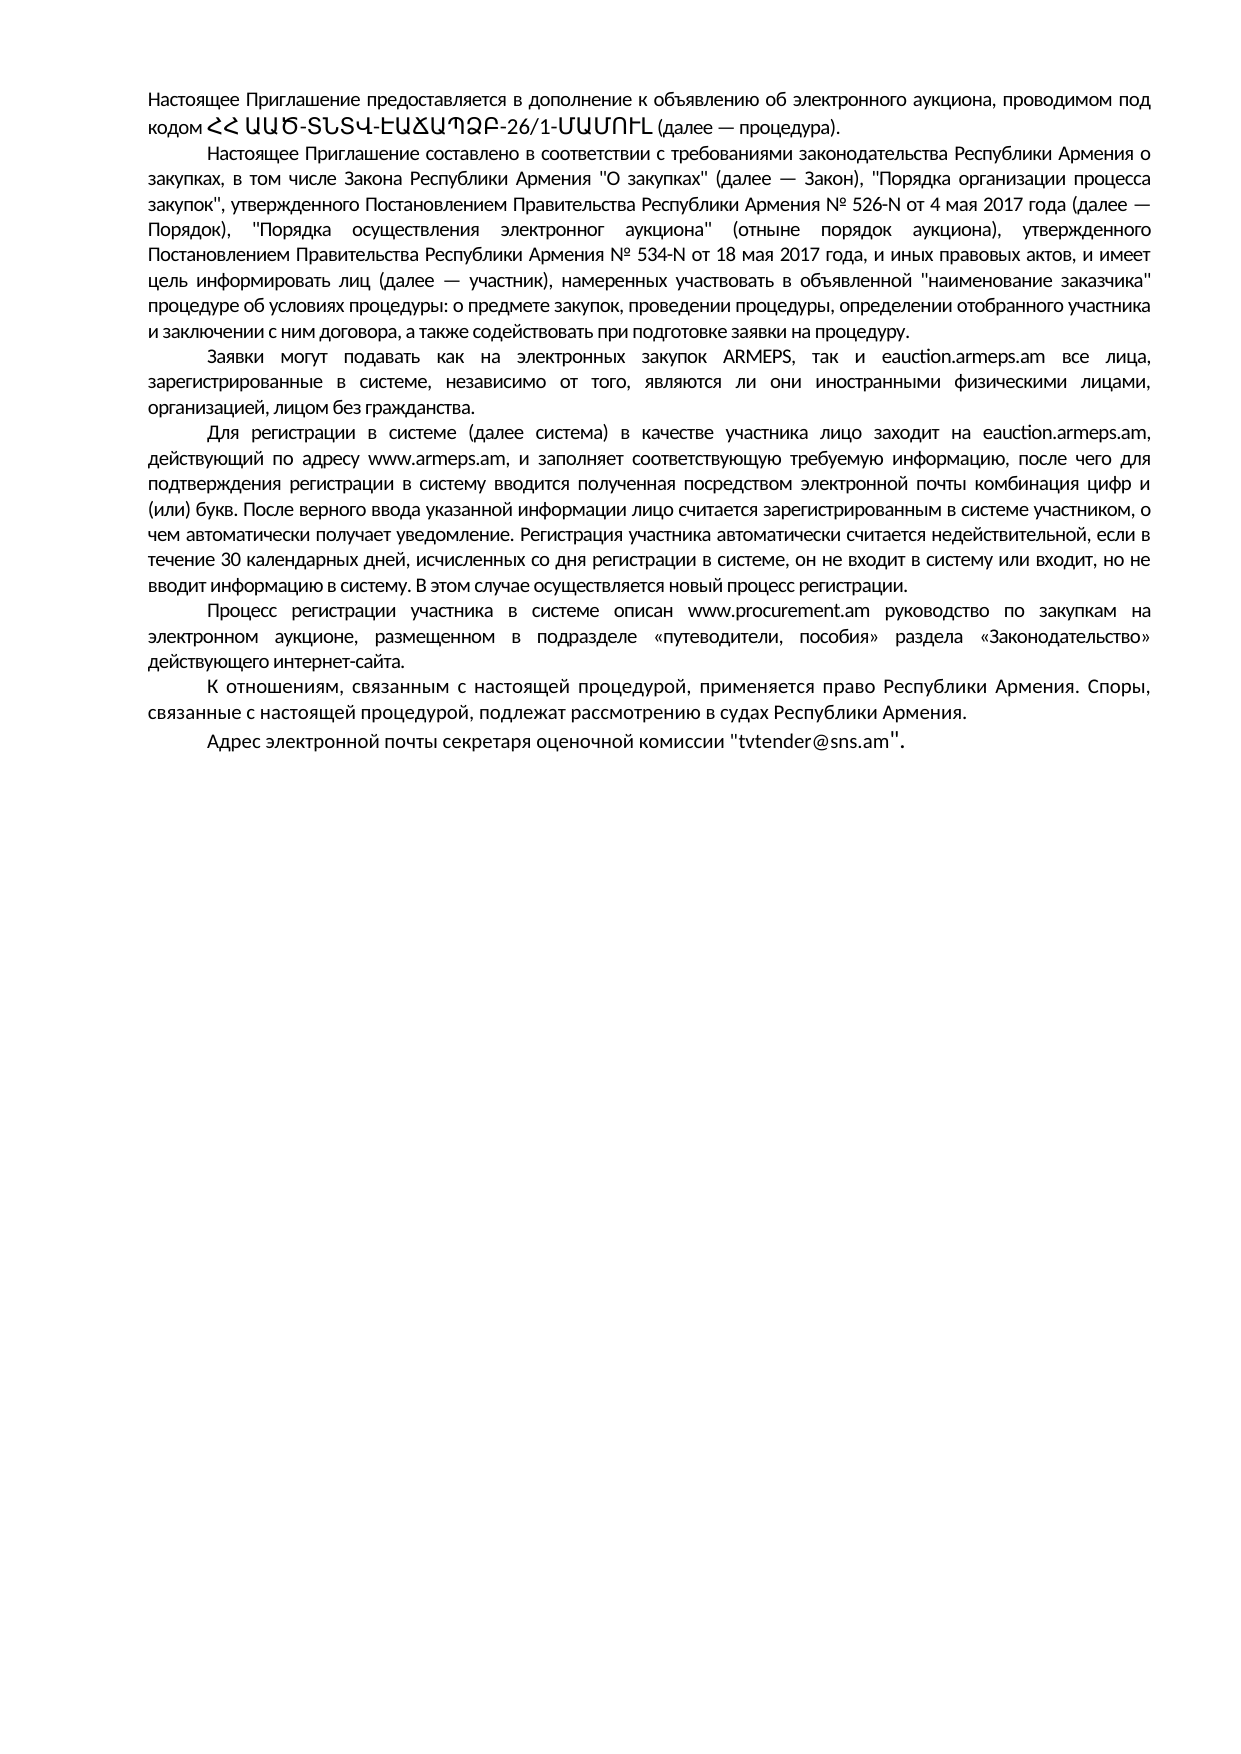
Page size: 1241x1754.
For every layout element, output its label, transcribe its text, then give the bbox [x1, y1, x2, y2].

text Процесс регистрации участника в системе описан www.procurement.am руководство по закупкам на электронном аукционе, размещенном в подразделе «путеводители, пособия» раздела «Законодательство» действующего интернет-сайта. [148, 597, 1152, 674]
text Адрес электронной почты секретаря оценочной комиссии "tvtender@sns.am". [148, 724, 1152, 755]
text Заявки могут подавать как на электронных закупок ARMEPS, так и eauction.armeps.am все лица, зарегистрированные в системе, независимо от того, являются ли они иностранными физическими лицами, организацией, лицом без гражданства. [148, 343, 1152, 419]
text К отношениям, связанным с настоящей процедурой, применяется право Республики Армения. Споры, связанные с настоящей процедурой, подлежат рассмотрению в судах Республики Армения. [148, 674, 1152, 724]
text Настоящее Приглашение предоставляется в дополнение к объявлению об электронного аукциона, проводимом под кодом ՀՀ ԱԱԾ-ՏՆՏՎ-ԷԱՃԱՊՁԲ-26/1-ՄԱՄՈՒԼ (далее — процедура). [148, 86, 1152, 140]
text Для регистрации в системе (далее система) в качестве участника лицо заходит на eauction.armeps.am, действующий по адресу www.armeps.am, и заполняет соответствующую требуемую информацию, после чего для подтверждения регистрации в систему вводится полученная посредством электронной почты комбинация цифр и (или) букв. После верного ввода указанной информации лицо считается зарегистрированным в системе участником, о чем автоматически получает уведомление. Регистрация участника автоматически считается недействительной, если в течение 30 календарных дней, исчисленных со дня регистрации в системе, он не входит в систему или входит, но не вводит информацию в систему. В этом случае осуществляется новый процесс регистрации. [148, 419, 1152, 597]
text Настоящее Приглашение составлено в соответствии с требованиями законодательства Республики Армения о закупках, в том числе Закона Республики Армения "О закупках" (далее — Закон), "Порядка организации процесса закупок", утвержденного Постановлением Правительства Республики Армения № 526-N от 4 мая 2017 года (далее — Порядок), "Порядка осуществления электронног аукциона" (отныне порядок аукциона), утвержденного Постановлением Правительства Республики Армения № 534-N от 18 мая 2017 года, и иных правовых актов, и имеет цель информировать лиц (далее — участник), намеренных участвовать в объявленной "наименование заказчика" процедуре об условиях процедуры: о предмете закупок, проведении процедуры, определении отобранного участника и заключении с ним договора, а также содействовать при подготовке заявки на процедуру. [148, 140, 1152, 343]
